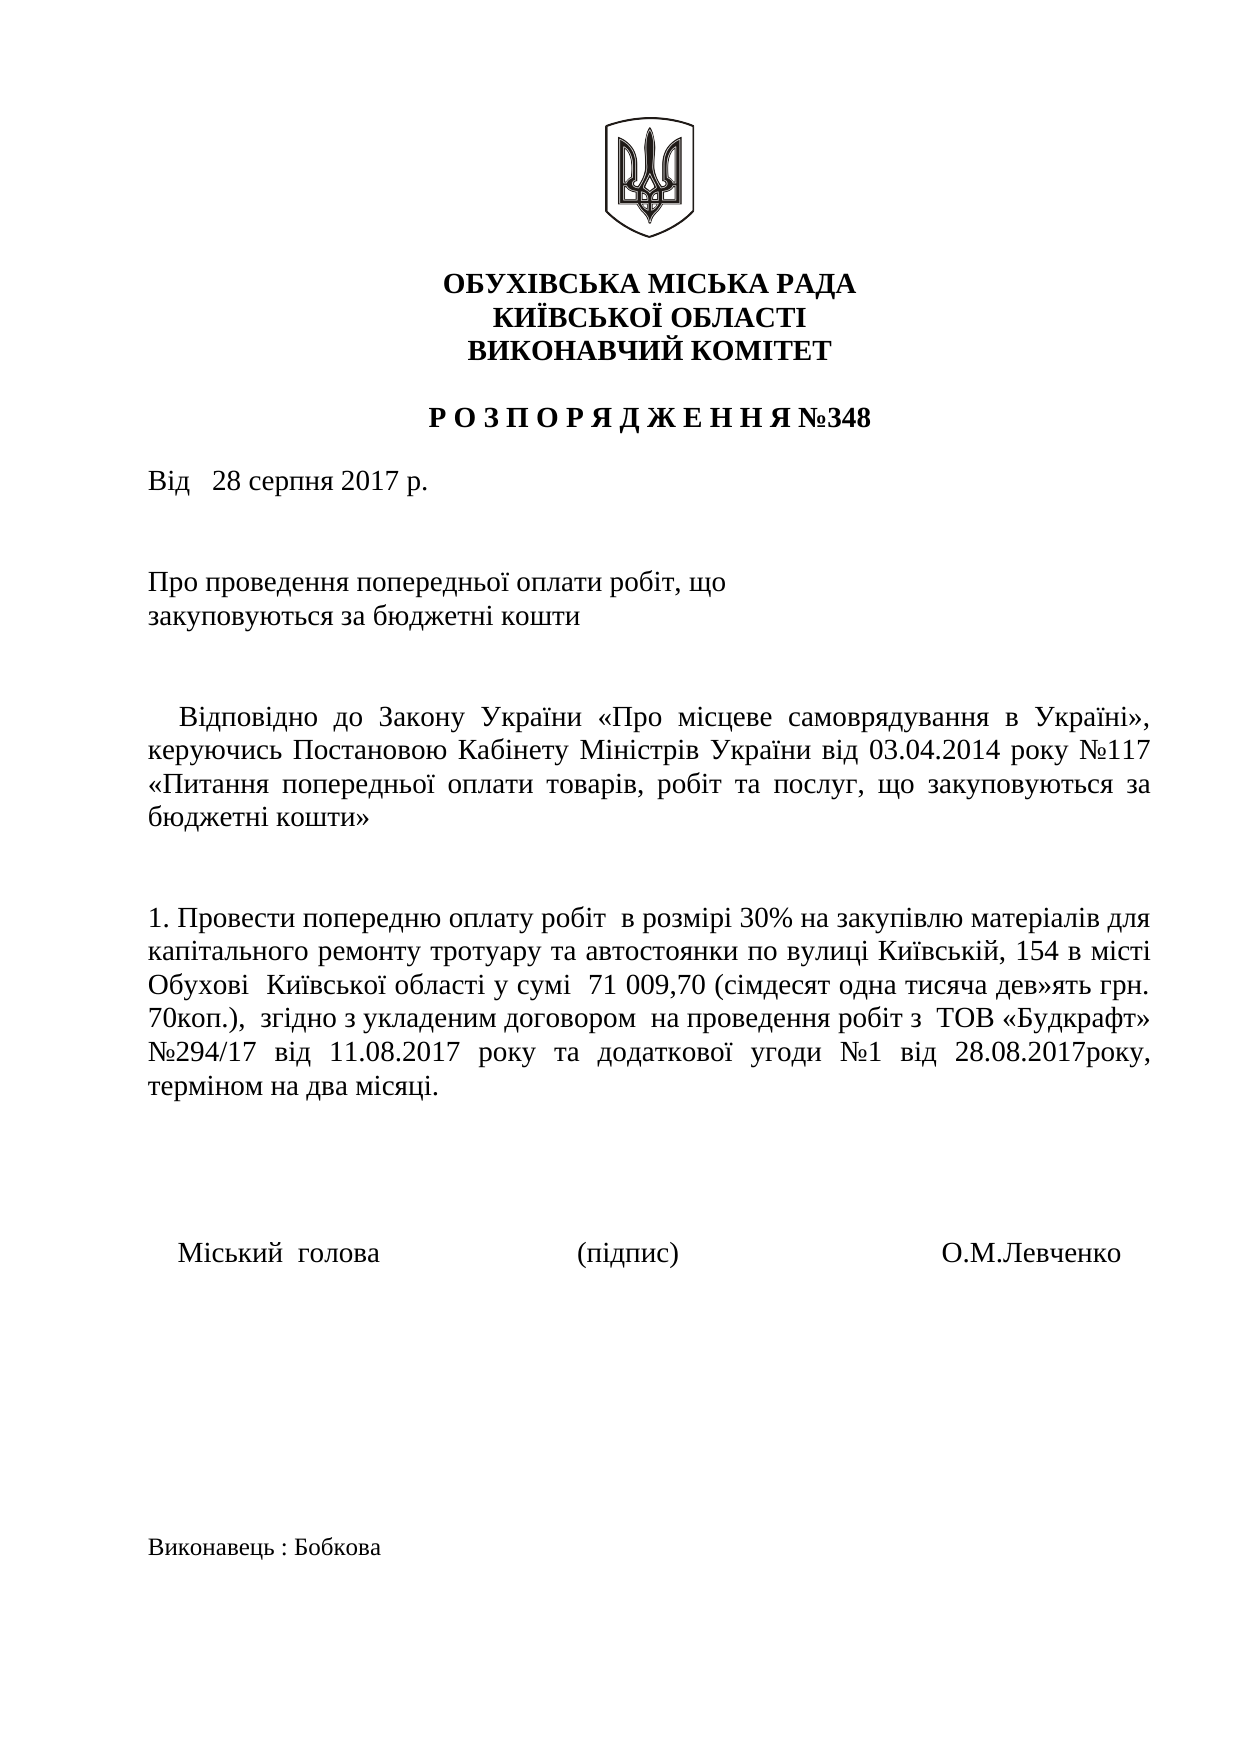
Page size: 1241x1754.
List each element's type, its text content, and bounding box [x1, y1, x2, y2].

text ВИКОНАВЧИЙ КОМІТЕТ [148, 333, 1152, 367]
text Від 28 серпня 2017 р. [148, 463, 1152, 496]
text Про проведення попередньої оплати робіт, що [148, 564, 1152, 598]
text Міський голова (підпис) О.М.Левченко [148, 1235, 1152, 1269]
text Р О З П О Р Я Д Ж Е Н Н Я №348 [148, 401, 1152, 434]
text Відповідно до Закону України «Про місцеве самоврядування в Україні», керуючись Постановою Кабінету Міністрів України від 03.04.2014 року №117 «Питання попередньої оплати товарів, робіт та послуг, що закуповуються за бюджетні кошти» [148, 699, 1152, 833]
text Виконавець : Бобкова [148, 1532, 1152, 1561]
text КИЇВСЬКОЇ ОБЛАСТІ [148, 300, 1152, 333]
text 1. Провести попередню оплату робіт в розмірі 30% на закупівлю матеріалів для капітального ремонту тротуару та автостоянки по вулиці Київській, 154 в місті Обухові Київської області у сумі 71 009,70 (сімдесят одна тисяча дев»ять грн. 70коп.), згідно з укладеним договором на проведення робіт з ТОВ «Будкрафт» №294/17 від 11.08.2017 року та додаткової угоди №1 від 28.08.2017року, терміном на два місяці. [148, 900, 1152, 1101]
text ОБУХІВСЬКА МІСЬКА РАДА [148, 266, 1152, 300]
text закуповуються за бюджетні кошти [148, 598, 1152, 632]
